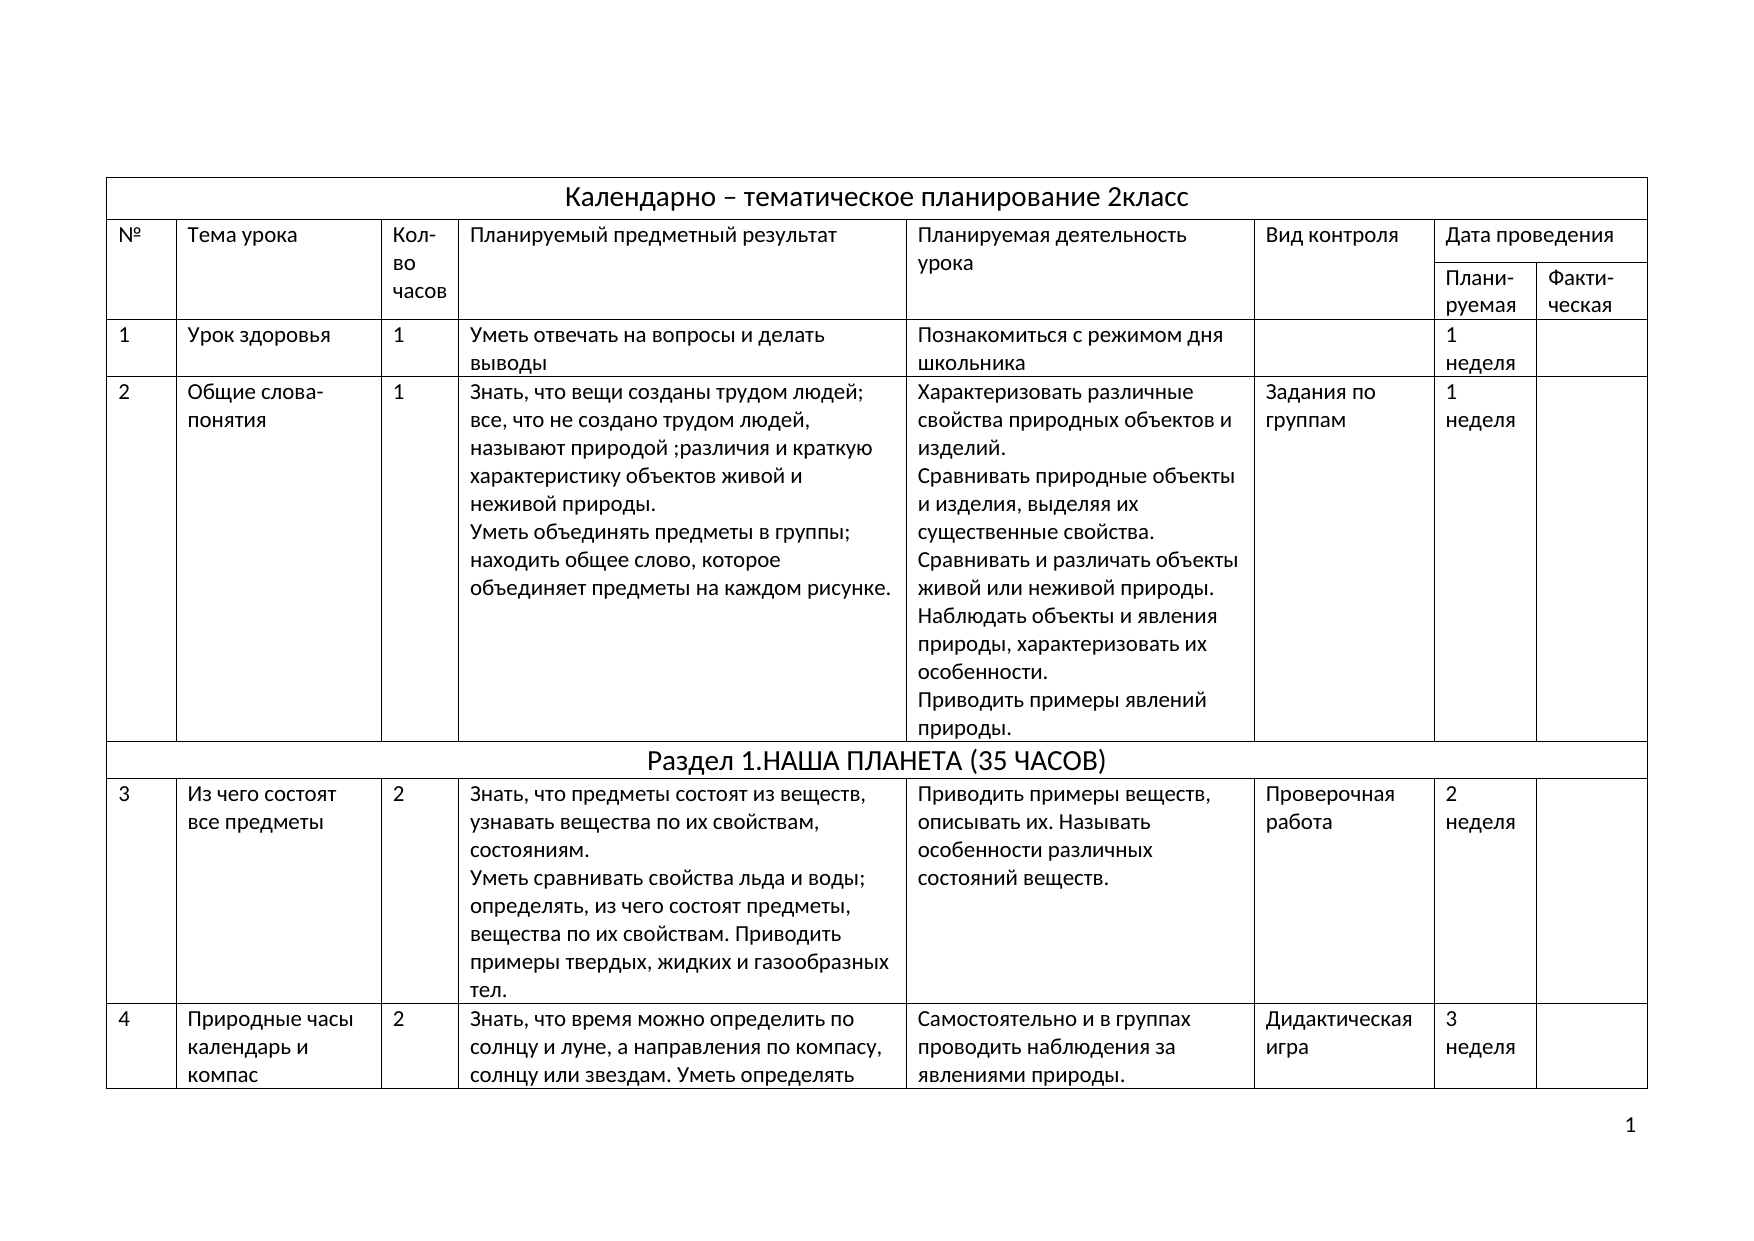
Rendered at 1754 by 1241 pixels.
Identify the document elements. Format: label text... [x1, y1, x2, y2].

table_cell 1 неделя [1435, 320, 1536, 376]
table_cell Факти-ческая [1537, 263, 1647, 319]
table_cell Познакомиться с режимом дня школьника [907, 320, 1254, 376]
table_cell Знать, что предметы состоят из веществ, узнавать вещества по их свойствам, состояниям. Уметь сравнивать свойства льда и воды; определять, из чего состоят предметы, вещества по их свойствам. Приводить примеры твердых, жидких и газообразных тел. [459, 779, 906, 1003]
table_cell [1255, 320, 1434, 376]
table_cell 1 [382, 377, 458, 741]
table_cell Общие слова-понятия [177, 377, 381, 741]
table_cell 3 [107, 779, 176, 1003]
table_cell 1 [382, 320, 458, 376]
table_cell Кол-во часов [382, 220, 458, 319]
table_cell Характеризовать различные свойства природных объектов и изделий. Сравнивать природные объекты и изделия, выделяя их существенные свойства. Сравнивать и различать объекты живой или неживой природы. Наблюдать объекты и явления природы, характеризовать их особенности. Приводить примеры явлений природы. [907, 377, 1254, 741]
table_cell Приводить примеры веществ, описывать их. Называть особенности различных состояний веществ. [907, 779, 1254, 1003]
table_cell [1537, 779, 1647, 1003]
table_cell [459, 1004, 906, 1088]
table_cell Раздел 1.НАША ПЛАНЕТА (35 ЧАСОВ) [107, 742, 1647, 778]
table_header Календарно – тематическое планирование 2класс [107, 178, 1647, 219]
table_cell 2 неделя [1435, 779, 1536, 1003]
table_cell Из чего состоят все предметы [177, 779, 381, 1003]
table_cell 1 [107, 320, 176, 376]
table_cell Вид контроля [1255, 220, 1434, 319]
table_cell 2 [107, 377, 176, 741]
table_cell 1 неделя [1435, 377, 1536, 741]
table_cell [1537, 1004, 1647, 1088]
table_cell Знать, что вещи созданы трудом людей; все, что не создано трудом людей, называют природой ;различия и краткую характеристику объектов живой и неживой природы. Уметь объединять предметы в группы; находить общее слово, которое объединяет предметы на каждом рисунке. [459, 377, 906, 741]
table_cell Планируемая деятельность урока [907, 220, 1254, 319]
table_cell Плани-руемая [1435, 263, 1536, 319]
table_cell Задания по группам [1255, 377, 1434, 741]
table_cell № [107, 220, 176, 319]
table_cell Уметь отвечать на вопросы и делать выводы [459, 320, 906, 376]
table_cell 4 [107, 1004, 176, 1088]
table_cell 2 [382, 779, 458, 1003]
table_cell 3 неделя [1435, 1004, 1536, 1088]
table_cell 2 [382, 1004, 458, 1088]
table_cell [177, 1004, 381, 1088]
table_cell Планируемый предметный результат [459, 220, 906, 319]
table_cell Тема урока [177, 220, 381, 319]
table_cell Дидактическая игра [1255, 1004, 1434, 1088]
table_cell Дата проведения [1435, 220, 1647, 262]
table_cell [1537, 377, 1647, 741]
table_cell [1537, 320, 1647, 376]
table_cell Урок здоровья [177, 320, 381, 376]
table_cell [907, 1004, 1254, 1088]
table_cell Проверочная работа [1255, 779, 1434, 1003]
